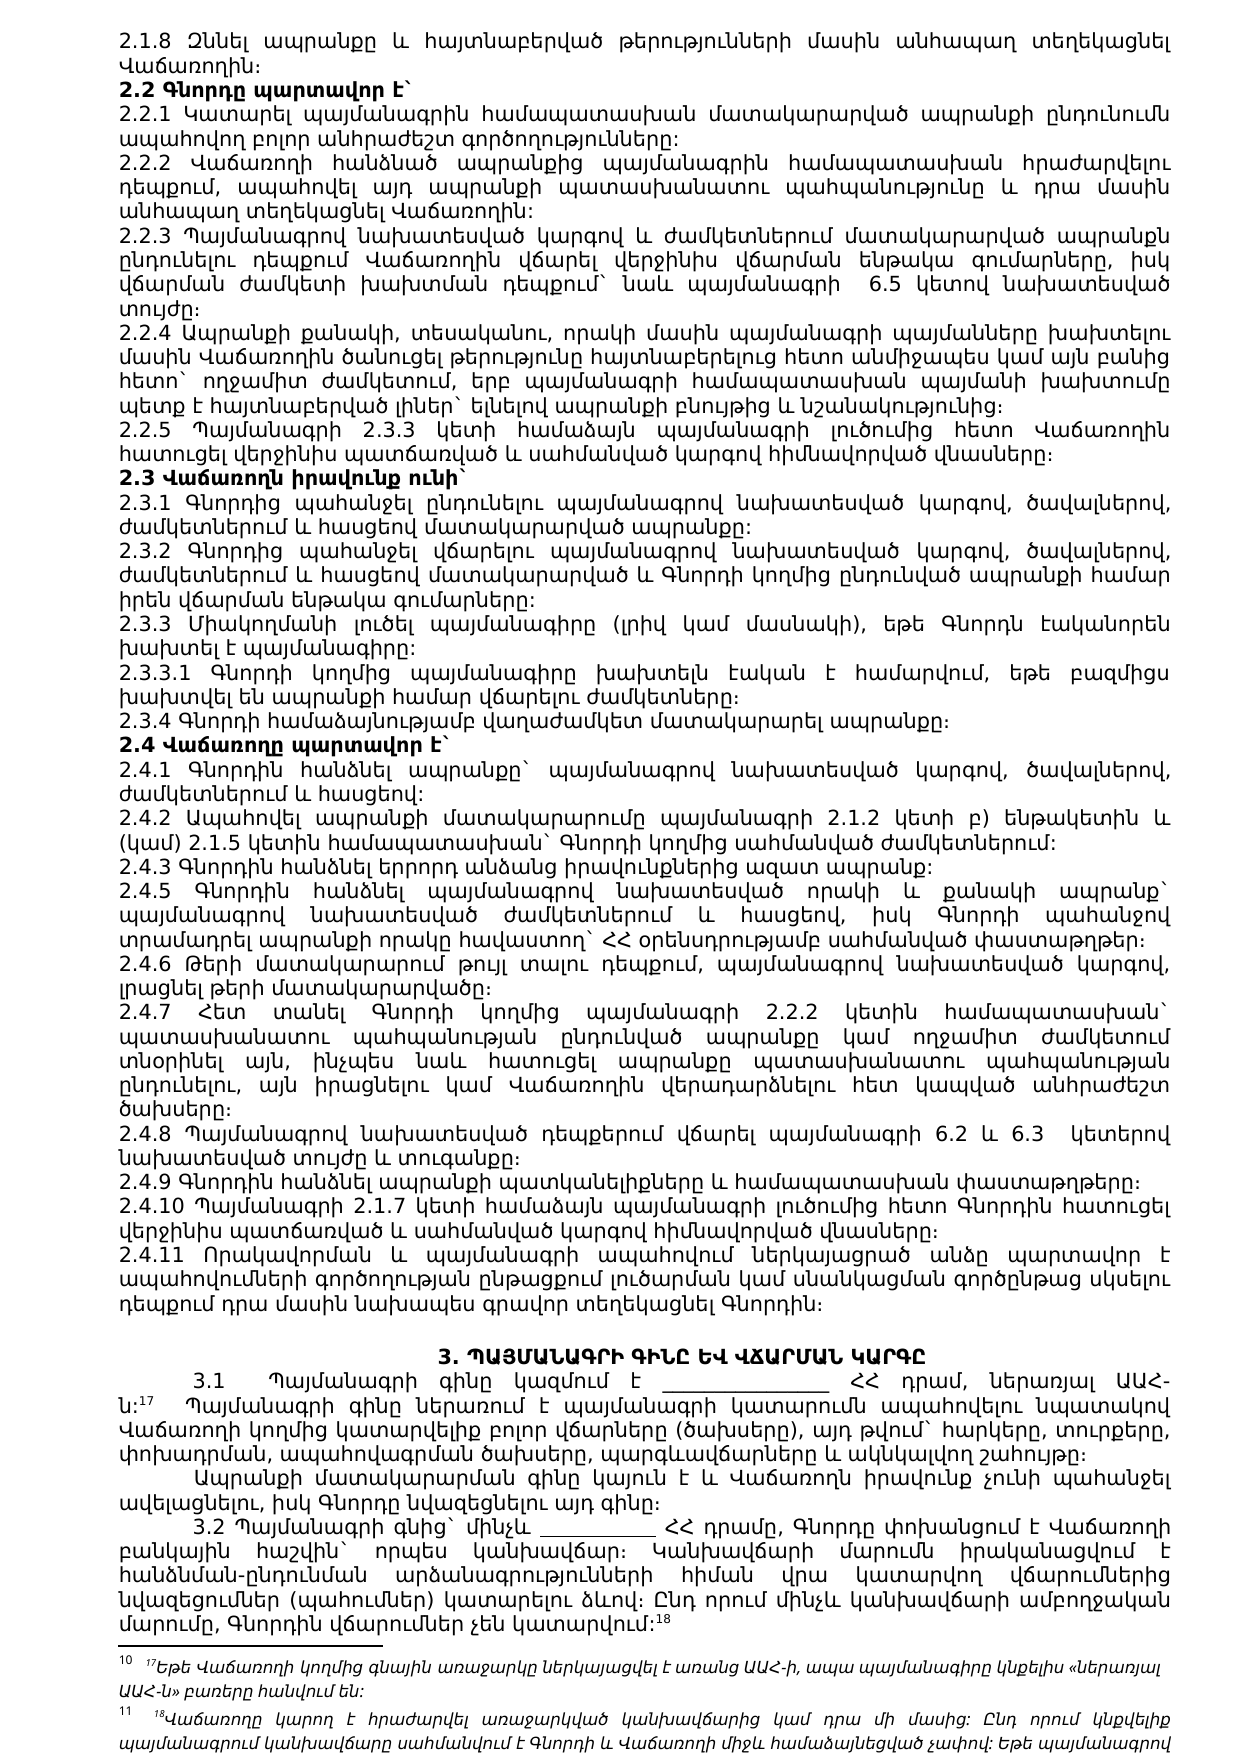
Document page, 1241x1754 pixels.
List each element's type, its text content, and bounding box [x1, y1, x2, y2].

text 2.2.1 Կատարել պայմանագրին համապատասխան մատակարարված ապրանքի ընդունումն ապահովող բոլոր անհրաժեշտ գործողությունները: [118, 102, 1171, 151]
text 2.3.2 Գնորդից պահանջել վճարելու պայմանագրով նախատեսված կարգով, ծավալներով, ժամկետներում և հասցեով մատակարարված և Գնորդի կողմից ընդունված ապրանքի համար իրեն վճարման ենթակա գումարները: [118, 539, 1171, 612]
text Ապրանքի մատակարարման գինը կայուն է և Վաճառողն իրավունք չունի պահանջել ավելացնելու, իսկ Գնորդը նվազեցնելու այդ գինը։ [118, 1466, 1171, 1515]
text 2.3.4 Գնորդի համաձայնությամբ վաղաժամկետ մատակարարել ապրանքը։ [118, 709, 1171, 733]
text 2.4 Վաճառողը պարտավոր է` [118, 733, 1171, 758]
text 2.2.3 Պայմանագրով նախատեսված կարգով և ժամկետներում մատակարարված ապրանքն ընդունելու դեպքում Վաճառողին վճարել վերջինիս վճարման ենթակա գումարները, իսկ վճարման ժամկետի խախտման դեպքում` նաև պայմանագրի 6.5 կետով նախատեսված տույժը։ [118, 224, 1171, 321]
text 2.4.2 Ապահովել ապրանքի մատակարարումը պայմանագրի 2.1.2 կետի բ) ենթակետին և (կամ) 2.1.5 կետին համապատասխան` Գնորդի կողմից սահմանված ժամկետներում: [118, 806, 1171, 855]
text 2.2.2 Վաճառողի հանձնած ապրանքից պայմանագրին համապատասխան հրաժարվելու դեպքում, ապահովել այդ ապրանքի պատասխանատու պահպանությունը և դրա մասին անհապաղ տեղեկացնել Վաճառողին: [118, 151, 1171, 224]
text 2.3.1 Գնորդից պահանջել ընդունելու պայմանագրով նախատեսված կարգով, ծավալներով, ժամկետներում և հասցեով մատակարարված ապրանքը: [118, 491, 1171, 539]
text 2.3.3 Միակողմանի լուծել պայմանագիրը (լրիվ կամ մասնակի), եթե Գնորդն էականորեն խախտել է պայմանագիրը: [118, 612, 1171, 661]
text 2.3.3.1 Գնորդի կողմից պայմանագիրը խախտելն էական է համարվում, եթե բազմիցս խախտվել են ապրանքի համար վճարելու ժամկետները։ [118, 661, 1171, 709]
text 2.4.11 Որակավորման և պայմանագրի ապահովում ներկայացրած անձը պարտավոր է ապահովումների գործողության ընթացքում լուծարման կամ սնանկացման գործընթաց սկսելու դեպքում դրա մասին նախապես գրավոր տեղեկացնել Գնորդին։ [118, 1243, 1171, 1316]
text 3. ՊԱՅՄԱՆԱԳՐԻ ԳԻՆԸ ԵՎ ՎՃԱՐՄԱՆ ԿԱՐԳԸ [118, 1345, 1171, 1369]
text 2.4.6 Թերի մատակարարում թույլ տալու դեպքում, պայմանագրով նախատեսված կարգով, լրացնել թերի մատակարարվածը։ [118, 952, 1171, 1000]
text 2.4.10 Պայմանագրի 2.1.7 կետի համաձայն պայմանագրի լուծումից հետո Գնորդին հատուցել վերջինիս պատճառված և սահմանված կարգով հիմնավորված վնասները։ [118, 1194, 1171, 1243]
text 2.2.5 Պայմանագրի 2.3.3 կետի համաձայն պայմանագրի լուծումից հետո Վաճառողին հատուցել վերջինիս պատճառված և սահմանված կարգով հիմնավորված վնասները։ [118, 418, 1171, 466]
text 2.4.9 Գնորդին հանձնել ապրանքի պատկանելիքները և համապատասխան փաստաթղթերը։ [118, 1170, 1171, 1194]
text 2.2 Գնորդը պարտավոր է` [118, 78, 1171, 102]
text 2.4.5 Գնորդին հանձնել պայմանագրով նախատեսված որակի և քանակի ապրանք` պայմանագրով նախատեսված ժամկետներում և հասցեով, իսկ Գնորդի պահանջով տրամադրել ապրանքի որակը հավաստող` ՀՀ օրենսդրությամբ սահմանված փաստաթղթեր։ [118, 879, 1171, 952]
text 2.1.8 Զննել ապրանքը և հայտնաբերված թերությունների մասին անհապաղ տեղեկացնել Վաճառողին։ [118, 29, 1171, 78]
text 2.4.7 Հետ տանել Գնորդի կողմից պայմանագրի 2.2.2 կետին համապատասխան` պատասխանատու պահպանության ընդունված ապրանքը կամ ողջամիտ ժամկետում տնօրինել այն, ինչպես նաև հատուցել ապրանքը պատասխանատու պահպանության ընդունելու, այն իրացնելու կամ Վաճառողին վերադարձնելու հետ կապված անհրաժեշտ ծախսերը։ [118, 1000, 1171, 1122]
text 2.3 Վաճառողն իրավունք ունի` [118, 466, 1171, 491]
text 2.4.3 Գնորդին հանձնել երրորդ անձանց իրավունքներից ազատ ապրանք: [118, 855, 1171, 879]
text 3.1 Պայմանագրի գինը կազմում է ________________ ՀՀ դրամ, ներառյալ ԱԱՀ-ն:1729Պայմանագրի գինը ներառում է պայմանագրի կատարումն ապահովելու նպատակով Վաճառողի կողմից կատարվելիք բոլոր վճարները (ծախսերը), այդ թվում` հարկերը, տուրքերը, փոխադրման, ապահովագրման ծախսերը, պարգևավճարները և ակնկալվող շահույթը։ [118, 1369, 1171, 1466]
text 2.4.1 Գնորդին հանձնել ապրանքը` պայմանագրով նախատեսված կարգով, ծավալներով, ժամկետներում և հասցեով: [118, 758, 1171, 806]
text 2.2.4 Ապրանքի քանակի, տեսականու, որակի մասին պայմանագրի պայմանները խախտելու մասին Վաճառողին ծանուցել թերությունը հայտնաբերելուց հետո անմիջապես կամ այն բանից հետո` ողջամիտ ժամկետում, երբ պայմանագրի համապատասխան պայմանի խախտումը պետք է հայտնաբերված լիներ` ելնելով ապրանքի բնույթից և նշանակությունից։ [118, 321, 1171, 418]
text 2.4.8 Պայմանագրով նախատեսված դեպքերում վճարել պայմանագրի 6.2 և 6.3 կետերով նախատեսված տույժը և տուգանքը։ [118, 1122, 1171, 1170]
text 3.2 Պայմանագրի գնից` մինչև ՀՀ դրամը, Գնորդը փոխանցում է Վաճառողի բանկային հաշվին` որպես կանխավճար։ Կանխավճարի մարումն իրականացվում է հանձնման-ընդունման արձանագրությունների հիման վրա կատարվող վճարումներից նվազեցումներ (պահումներ) կատարելու ձևով։ Ընդ որում մինչև կանխավճարի ամբողջական մարումը, Գնորդին վճարումներ չեն կատարվում:1830 [118, 1515, 1171, 1636]
